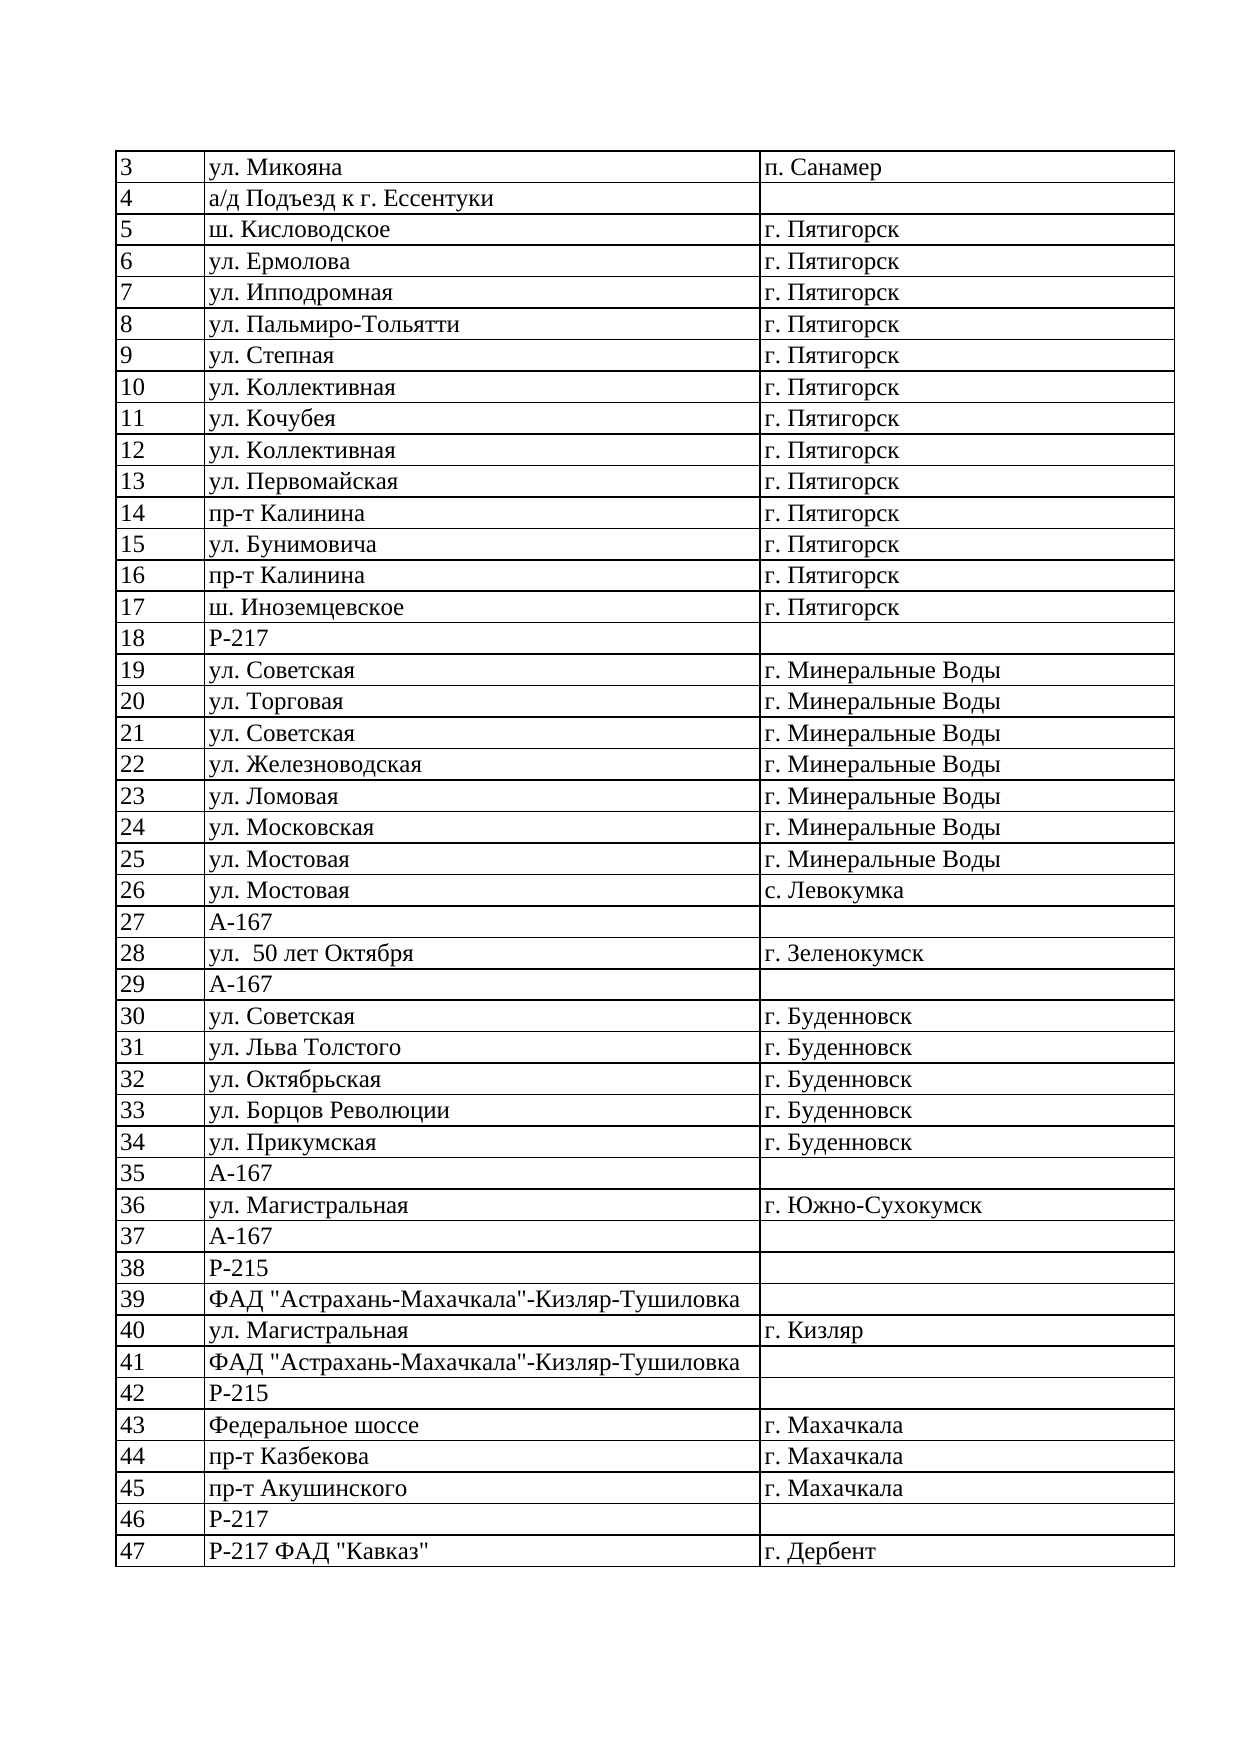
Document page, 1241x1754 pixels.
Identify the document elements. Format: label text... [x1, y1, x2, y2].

table_cell г. Пятигорск [761, 592, 1174, 622]
table_cell г. Пятигорск [761, 435, 1174, 464]
table_cell ул. Ломовая [205, 781, 759, 811]
table_cell [761, 1284, 1174, 1314]
table_cell 17 [117, 592, 204, 622]
table_cell [761, 1158, 1174, 1188]
table_cell ул. 50 лет Октября [205, 938, 759, 968]
table_cell ул. Советская [205, 718, 759, 748]
table_cell г. Минеральные Воды [761, 655, 1174, 685]
table_cell ул. Мостовая [205, 844, 759, 873]
table_cell ФАД "Астрахань-Махачкала"-Кизляр-Тушиловка [205, 1347, 759, 1377]
table_cell г. Махачкала [761, 1410, 1174, 1440]
table_cell г. Пятигорск [761, 277, 1174, 307]
table_cell г. Минеральные Воды [761, 718, 1174, 748]
table_cell ул. Октябрьская [205, 1064, 759, 1094]
table_cell ФАД "Астрахань-Махачкала"-Кизляр-Тушиловка [205, 1284, 759, 1314]
table_cell ул. Советская [205, 1001, 759, 1031]
table_cell 18 [117, 623, 204, 653]
table_cell ул. Торговая [205, 686, 759, 716]
table_cell 10 [117, 372, 204, 402]
table_cell 12 [117, 435, 204, 464]
table_cell 13 [117, 466, 204, 496]
table_cell 14 [117, 498, 204, 527]
table_cell ул. Борцов Революции [205, 1095, 759, 1125]
table_cell 40 [117, 1316, 204, 1345]
table_cell г. Пятигорск [761, 498, 1174, 527]
table_cell 43 [117, 1410, 204, 1440]
table_cell г. Минеральные Воды [761, 844, 1174, 873]
table_cell г. Пятигорск [761, 561, 1174, 590]
table_cell 42 [117, 1378, 204, 1408]
table_cell 36 [117, 1190, 204, 1219]
table_cell пр-т Калинина [205, 561, 759, 590]
table_cell 20 [117, 686, 204, 716]
table_cell ш. Иноземцевское [205, 592, 759, 622]
table_cell г. Пятигорск [761, 529, 1174, 559]
table_cell 31 [117, 1032, 204, 1062]
table_cell г. Буденновск [761, 1127, 1174, 1157]
table_cell 44 [117, 1441, 204, 1471]
table_cell г. Пятигорск [761, 309, 1174, 339]
table_cell г. Махачкала [761, 1473, 1174, 1503]
table_cell [761, 183, 1174, 213]
table_cell ул. Пальмиро-Тольятти [205, 309, 759, 339]
table_cell 8 [117, 309, 204, 339]
table_cell г. Минеральные Воды [761, 812, 1174, 842]
table_cell Р-217 ФАД "Кавказ" [205, 1536, 759, 1566]
table_cell 28 [117, 938, 204, 968]
table_cell 38 [117, 1253, 204, 1282]
table_cell 15 [117, 529, 204, 559]
table_cell 39 [117, 1284, 204, 1314]
table_cell [761, 970, 1174, 999]
table_cell г. Пятигорск [761, 215, 1174, 244]
table_cell ул. Ермолова [205, 246, 759, 276]
table_cell [761, 623, 1174, 653]
table_cell г. Буденновск [761, 1095, 1174, 1125]
table_cell с. Левокумка [761, 875, 1174, 905]
table_cell ул. Степная [205, 340, 759, 370]
table_cell Р-217 [205, 623, 759, 653]
table_cell ш. Кисловодское [205, 215, 759, 244]
table_cell ул. Первомайская [205, 466, 759, 496]
table_cell ул. Московская [205, 812, 759, 842]
table_cell п. Санамер [761, 152, 1174, 181]
table_cell г. Минеральные Воды [761, 749, 1174, 779]
table_cell пр-т Акушинского [205, 1473, 759, 1503]
table_cell ул. Железноводская [205, 749, 759, 779]
table_cell ул. Микояна [205, 152, 759, 181]
table_cell ул. Бунимовича [205, 529, 759, 559]
table_cell г. Минеральные Воды [761, 686, 1174, 716]
table_cell А-167 [205, 1158, 759, 1188]
table_cell ул. Магистральная [205, 1190, 759, 1219]
table_cell 7 [117, 277, 204, 307]
table_cell г. Пятигорск [761, 340, 1174, 370]
table_cell ул. Коллективная [205, 372, 759, 402]
table_cell [761, 1253, 1174, 1282]
table_cell 35 [117, 1158, 204, 1188]
table_cell г. Минеральные Воды [761, 781, 1174, 811]
table_cell 37 [117, 1221, 204, 1251]
table_cell г. Махачкала [761, 1441, 1174, 1471]
table_cell ул. Льва Толстого [205, 1032, 759, 1062]
table_cell А-167 [205, 1221, 759, 1251]
table_cell 4 [117, 183, 204, 213]
table_cell Федеральное шоссе [205, 1410, 759, 1440]
table_cell [761, 1221, 1174, 1251]
table_cell 26 [117, 875, 204, 905]
table_cell ул. Прикумская [205, 1127, 759, 1157]
table_cell [761, 907, 1174, 936]
table_cell пр-т Калинина [205, 498, 759, 527]
table_cell ул. Советская [205, 655, 759, 685]
table_cell 41 [117, 1347, 204, 1377]
table_cell 47 [117, 1536, 204, 1566]
table_cell 46 [117, 1504, 204, 1534]
table_cell 6 [117, 246, 204, 276]
table_cell 25 [117, 844, 204, 873]
table_cell [761, 1378, 1174, 1408]
table_cell 27 [117, 907, 204, 936]
table_cell 23 [117, 781, 204, 811]
table_cell А-167 [205, 970, 759, 999]
table_cell 45 [117, 1473, 204, 1503]
table_cell Р-215 [205, 1378, 759, 1408]
table_cell пр-т Казбекова [205, 1441, 759, 1471]
table_cell ул. Магистральная [205, 1316, 759, 1345]
table_cell г. Пятигорск [761, 466, 1174, 496]
table_cell [761, 1504, 1174, 1534]
table_cell г. Буденновск [761, 1064, 1174, 1094]
table_cell г. Зеленокумск [761, 938, 1174, 968]
table_cell 5 [117, 215, 204, 244]
table_cell г. Южно-Сухокумск [761, 1190, 1174, 1219]
table_cell 32 [117, 1064, 204, 1094]
table_cell 34 [117, 1127, 204, 1157]
table_cell ул. Коллективная [205, 435, 759, 464]
table_cell 11 [117, 403, 204, 433]
table_cell Р-215 [205, 1253, 759, 1282]
table_cell 30 [117, 1001, 204, 1031]
table_cell 33 [117, 1095, 204, 1125]
table_cell 24 [117, 812, 204, 842]
table_cell г. Буденновск [761, 1032, 1174, 1062]
table_cell г. Пятигорск [761, 403, 1174, 433]
table_cell г. Кизляр [761, 1316, 1174, 1345]
table_cell а/д Подъезд к г. Ессентуки [205, 183, 759, 213]
table_cell г. Дербент [761, 1536, 1174, 1566]
table_cell г. Буденновск [761, 1001, 1174, 1031]
table_cell 16 [117, 561, 204, 590]
table_cell 9 [117, 340, 204, 370]
table_cell ул. Ипподромная [205, 277, 759, 307]
table_cell ул. Кочубея [205, 403, 759, 433]
table_cell ул. Мостовая [205, 875, 759, 905]
table_cell 19 [117, 655, 204, 685]
table_cell А-167 [205, 907, 759, 936]
table_cell 29 [117, 970, 204, 999]
table_cell Р-217 [205, 1504, 759, 1534]
table_cell г. Пятигорск [761, 246, 1174, 276]
table_cell [761, 1347, 1174, 1377]
table_cell г. Пятигорск [761, 372, 1174, 402]
table_cell 22 [117, 749, 204, 779]
table_cell 21 [117, 718, 204, 748]
table_cell 3 [117, 152, 204, 181]
